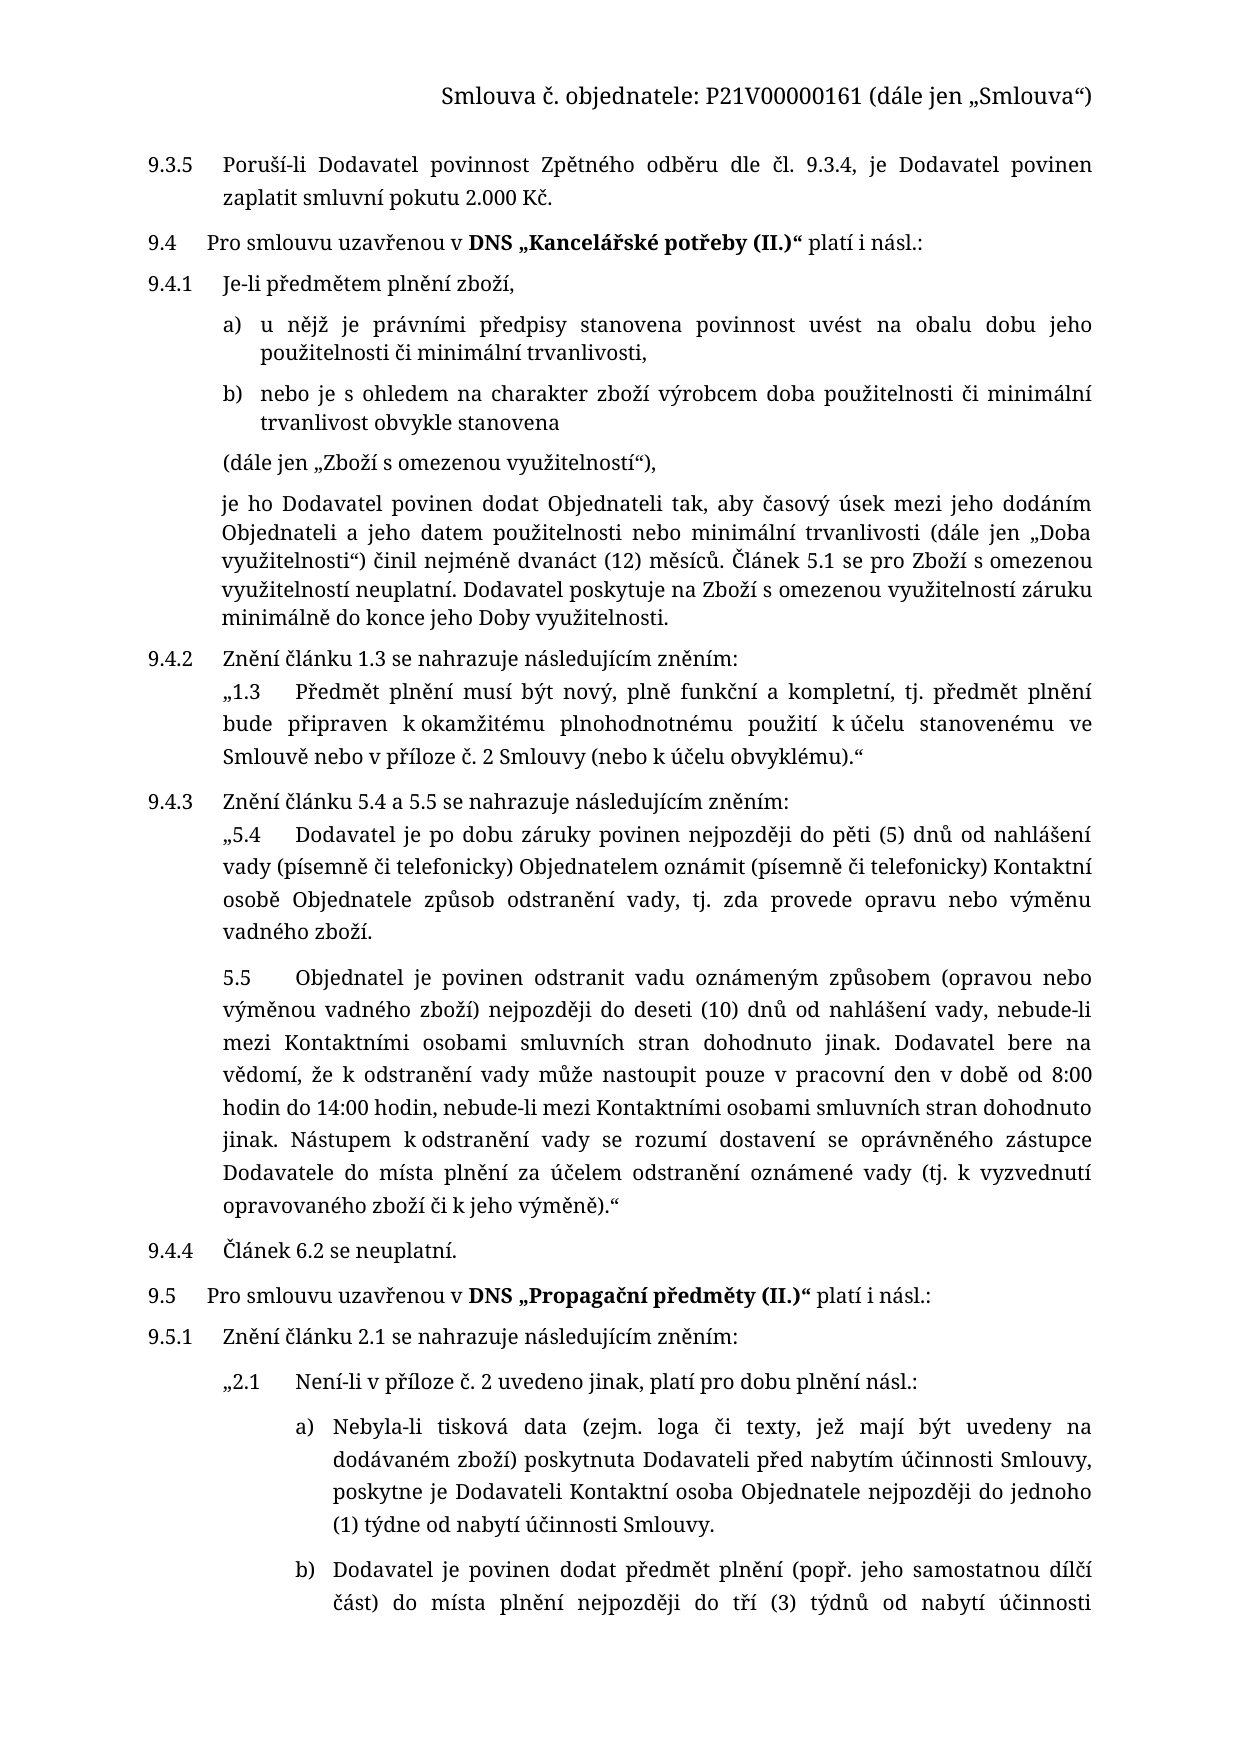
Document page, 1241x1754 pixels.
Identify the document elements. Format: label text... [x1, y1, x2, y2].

text je ho Dodavatel povinen dodat Objednateli tak, aby časový úsek mezi jeho dodáním Objednateli a jeho datem použitelnosti nebo minimální trvanlivosti (dále jen „Doba využitelnosti“) činil nejméně dvanáct (12) měsíců. Článek 5.1 se pro Zboží s omezenou využitelností neuplatní. Dodavatel poskytuje na Zboží s omezenou využitelností záruku minimálně do konce jeho Doby využitelnosti. [221, 489, 1093, 632]
list Pro smlouvu uzavřenou v DNS „Kancelářské potřeby (II.)“ platí i násl.: [148, 228, 1093, 256]
list Znění článku 1.3 se nahrazuje následujícím zněním: [148, 644, 1093, 673]
list nebo je s ohledem na charakter zboží výrobcem doba použitelnosti či minimální trvanlivost obvykle stanovena [223, 379, 1093, 436]
list Znění článku 2.1 se nahrazuje následujícím zněním: [148, 1322, 1093, 1350]
text (dále jen „Zboží s omezenou využitelností“), [223, 448, 1093, 477]
list Článek 6.2 se neuplatní. [148, 1236, 1093, 1264]
list Nebyla-li tisková data (zejm. loga či texty, jež mají být uvedeny na dodávaném zboží) poskytnuta Dodavateli před nabytím účinnosti Smlouvy, poskytne je Dodavateli Kontaktní osoba Objednatele nejpozději do jednoho (1) týdne od nabytí účinnosti Smlouvy. [295, 1412, 1093, 1538]
list Znění článku 5.4 a 5.5 se nahrazuje následujícím zněním: [148, 787, 1093, 816]
list u nějž je právními předpisy stanovena povinnost uvést na obalu dobu jeho použitelnosti či minimální trvanlivosti, [223, 310, 1093, 367]
list 5.5 Objednatel je povinen odstranit vadu oznámeným způsobem (opravou nebo výměnou vadného zboží) nejpozději do deseti (10) dnů od nahlášení vady, nebude-li mezi Kontaktními osobami smluvních stran dohodnuto jinak. Dodavatel bere na vědomí, že k odstranění vady může nastoupit pouze v pracovní den v době od 8:00 hodin do 14:00 hodin, nebude-li mezi Kontaktními osobami smluvních stran dohodnuto jinak. Nástupem k odstranění vady se rozumí dostavení se oprávněného zástupce Dodavatele do místa plnění za účelem odstranění oznámené vady (tj. k vyzvednutí opravovaného zboží či k jeho výměně).“ [223, 963, 1093, 1219]
list Poruší-li Dodavatel povinnost Zpětného odběru dle čl. 9.3.4, je Dodavatel povinen zaplatit smluvní pokutu 2.000 Kč. [148, 150, 1093, 211]
list Pro smlouvu uzavřenou v DNS „Propagační předměty (II.)“ platí i násl.: [148, 1281, 1093, 1309]
list „2.1 Není-li v příloze č. 2 uvedeno jinak, platí pro dobu plnění násl.: [223, 1367, 1093, 1396]
list „1.3 Předmět plnění musí být nový, plně funkční a kompletní, tj. předmět plnění bude připraven k okamžitému plnohodnotnému použití k účelu stanovenému ve Smlouvě nebo v příloze č. 2 Smlouvy (nebo k účelu obvyklému).“ [223, 677, 1093, 770]
list „5.4 Dodavatel je po dobu záruky povinen nejpozději do pěti (5) dnů od nahlášení vady (písemně či telefonicky) Objednatelem oznámit (písemně či telefonicky) Kontaktní osobě Objednatele způsob odstranění vady, tj. zda provede opravu nebo výměnu vadného zboží. [223, 820, 1093, 946]
list Je-li předmětem plnění zboží, [148, 269, 1093, 297]
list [295, 1555, 1093, 1616]
